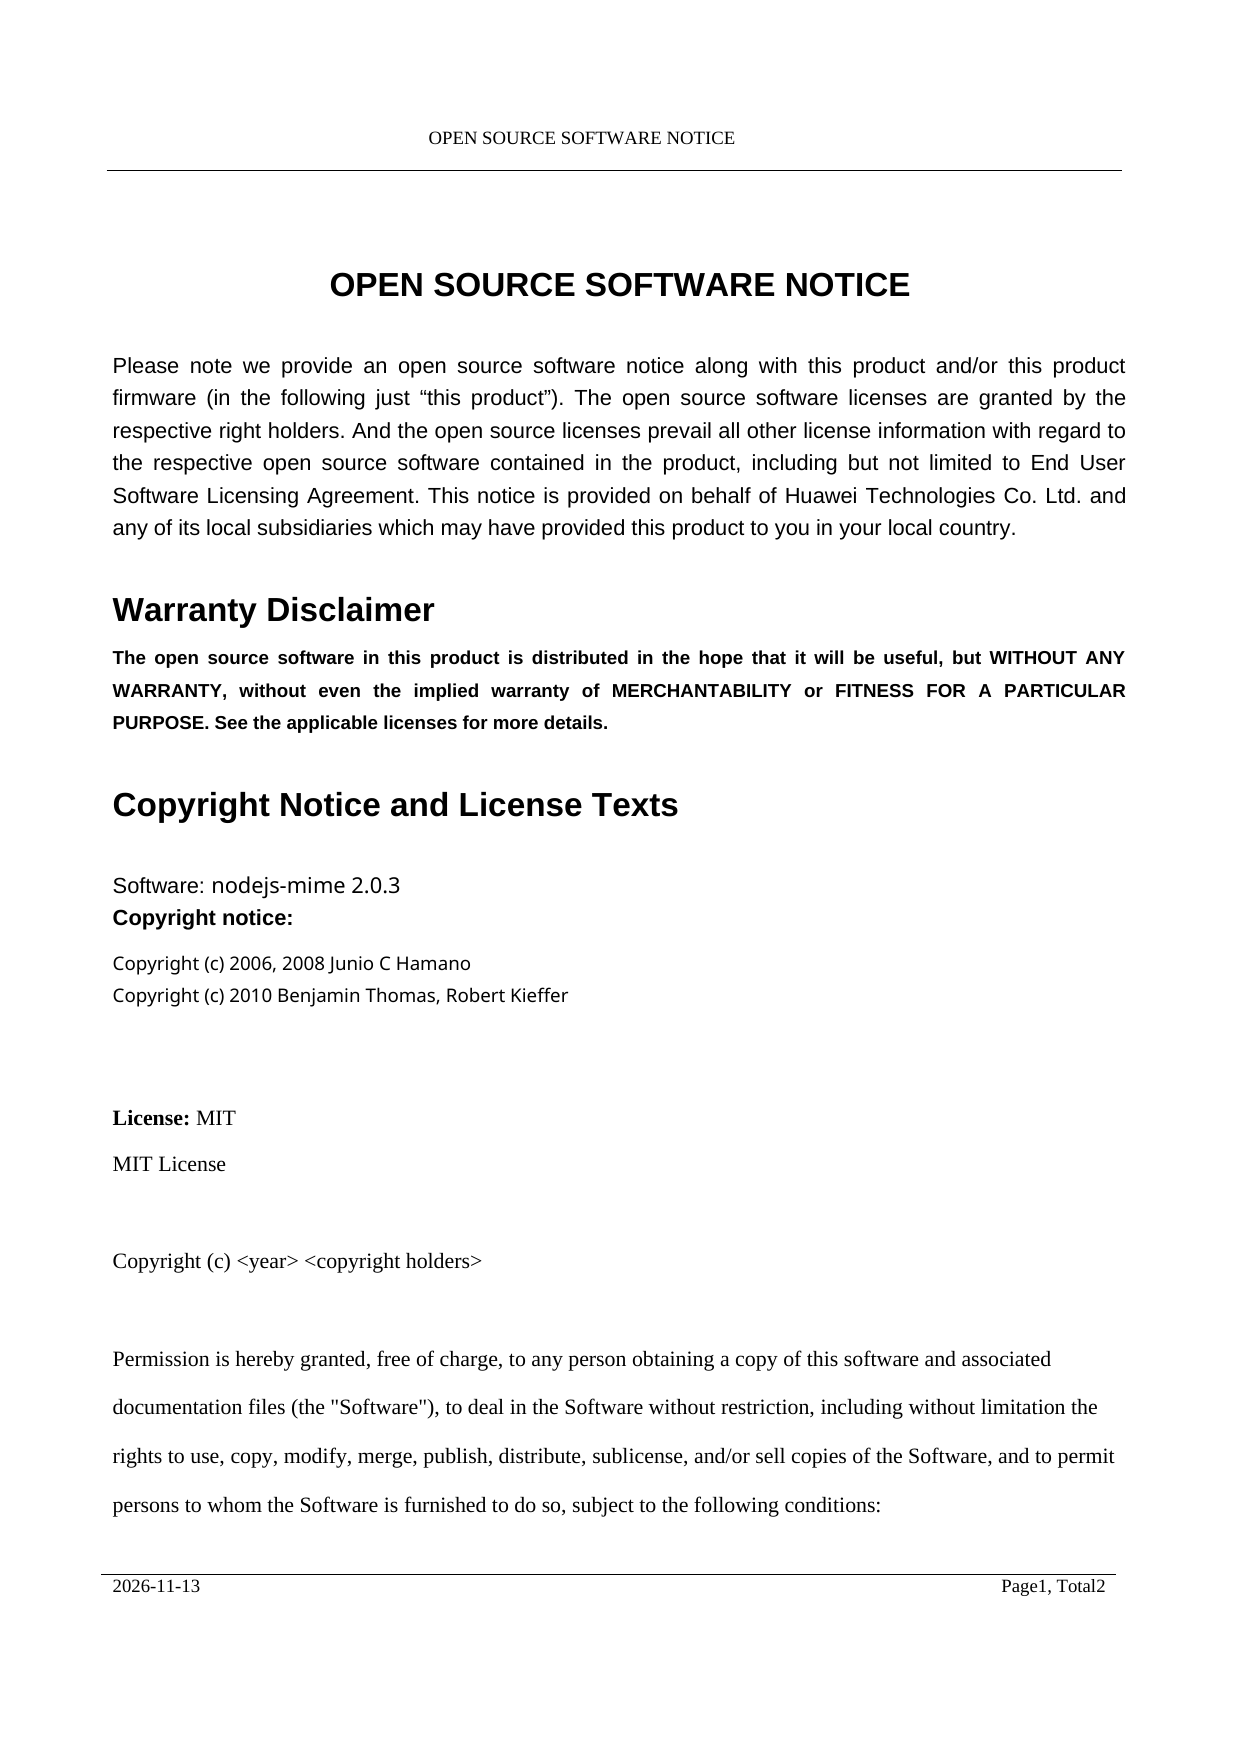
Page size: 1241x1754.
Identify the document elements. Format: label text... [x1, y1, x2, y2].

text OPEN SOURCE SOFTWARE NOTICE [112, 251, 1128, 316]
text License: MIT [112, 1102, 1128, 1134]
text Please note we provide an open source software notice along with this product and/or this product firmware (in the following just “this product”). The open source software licenses are granted by the respective right holders. And the open source licenses prevail all other license information with regard to the respective open source software contained in the product, including but not limited to End User Software Licensing Agreement. This notice is provided on behalf of Huawei Technologies Co. Ltd. and any of its local subsidiaries which may have provided this product to you in your local country. [112, 349, 1128, 544]
text Copyright (c) 2006, 2008 Junio C Hamano [112, 947, 1128, 979]
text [112, 1147, 1128, 1521]
text The open source software in this product is distributed in the hope that it will be useful, but WITHOUT ANY WARRANTY, without even the implied warranty of MERCHANTABILITY or FITNESS FOR A PARTICULAR PURPOSE. See the applicable licenses for more details. [112, 641, 1128, 739]
text Copyright (c) 2010 Benjamin Thomas, Robert Kieffer [112, 979, 1128, 1012]
text Copyright Notice and License Texts [112, 771, 1128, 836]
text Software: nodejs-mime 2.0.3 [112, 869, 1128, 901]
text Copyright notice: [112, 901, 1128, 934]
text Warranty Disclaimer [112, 576, 1128, 641]
